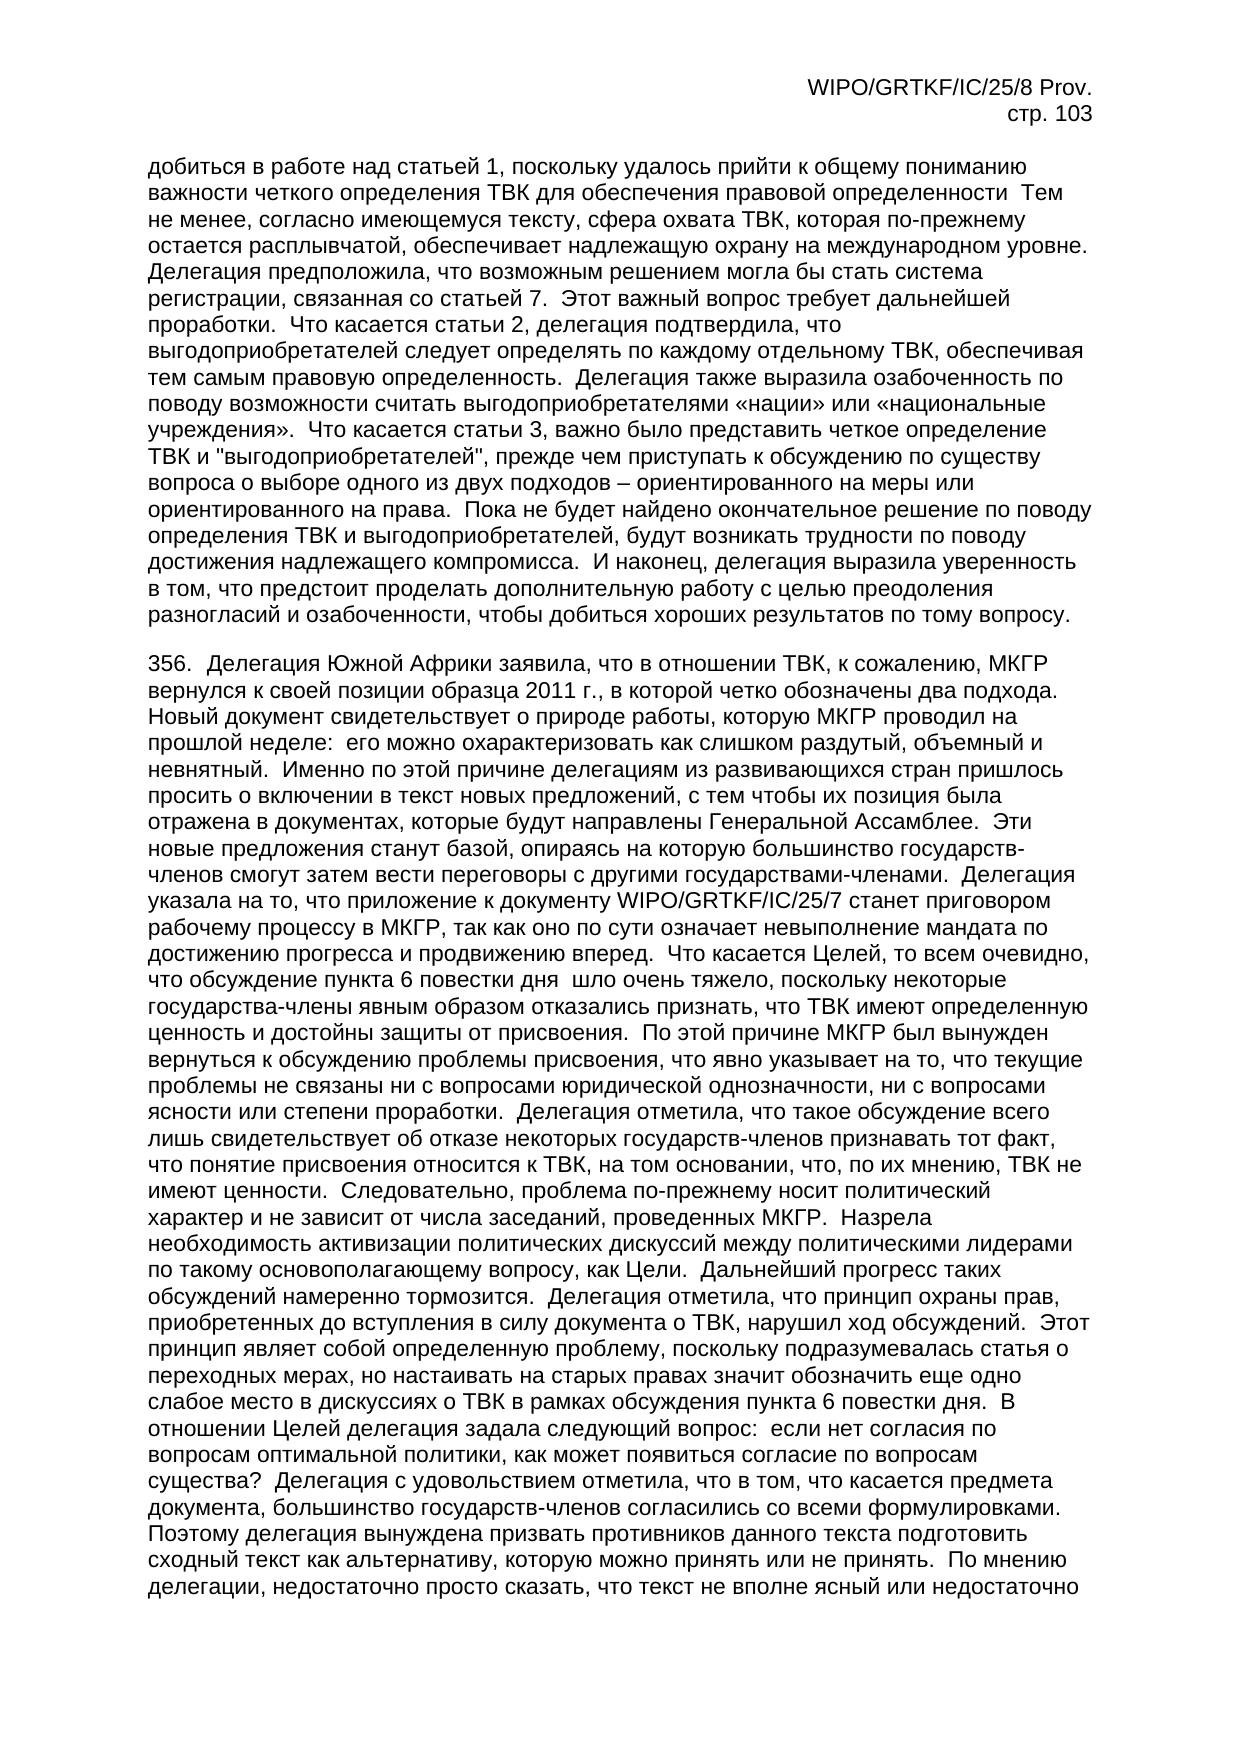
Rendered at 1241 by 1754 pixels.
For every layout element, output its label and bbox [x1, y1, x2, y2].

text [148, 153, 1093, 627]
text [148, 650, 1093, 1599]
